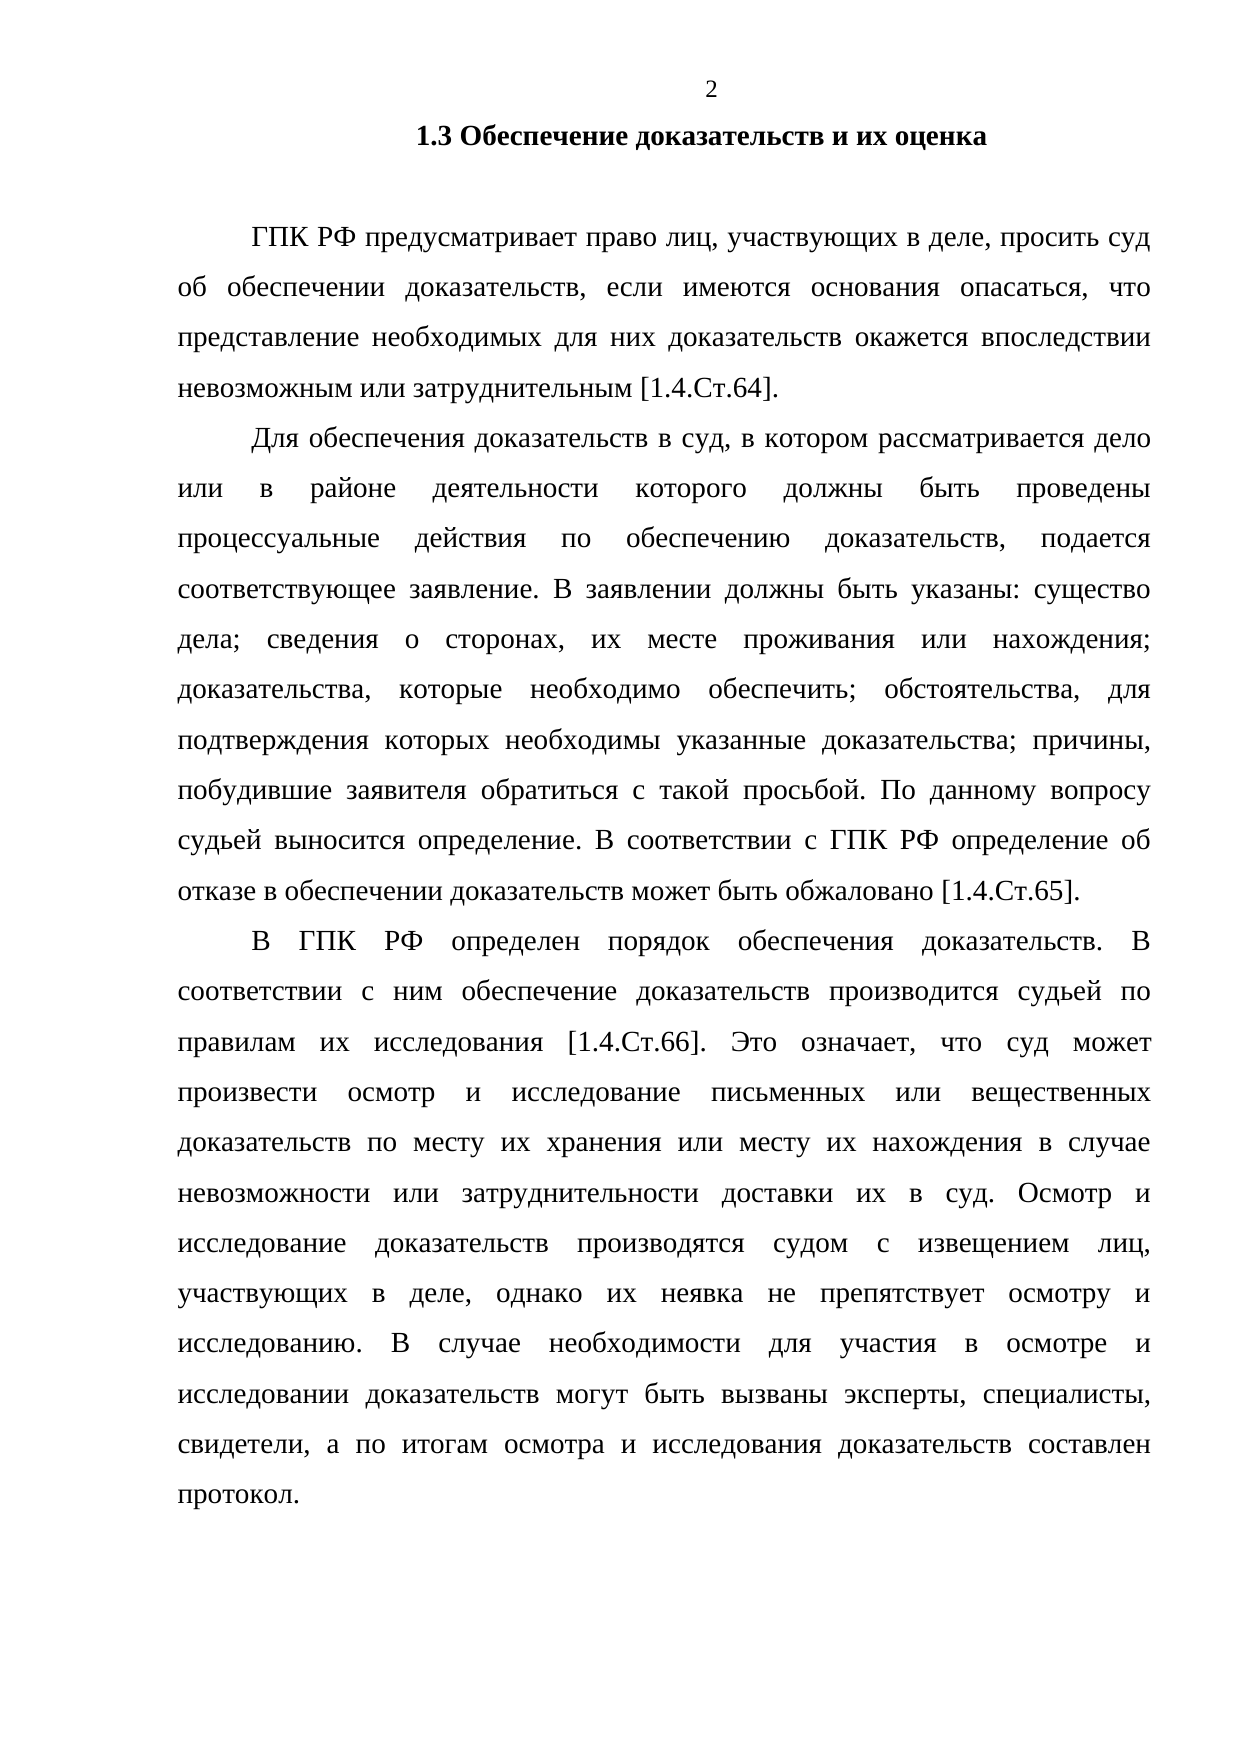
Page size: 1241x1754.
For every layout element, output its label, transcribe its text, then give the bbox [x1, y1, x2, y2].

text ГПК РФ предусматривает право лиц, участвующих в деле, просить суд об обеспечении доказательств, если имеются основания опасаться, что представление необходимых для них доказательств окажется впоследствии невозможным или затруднительным [1.4.Ст.64]. [177, 219, 1152, 403]
text В ГПК РФ определен порядок обеспечения доказательств. В соответствии с ним обеспечение доказательств производится судьей по правилам их исследования [1.4.Ст.66]. Это означает, что суд может произвести осмотр и исследование письменных или вещественных доказательств по месту их хранения или месту их нахождения в случае невозможности или затруднительности доставки их в суд. Осмотр и исследование доказательств производятся судом с извещением лиц, участвующих в деле, однако их неявка не препятствует осмотру и исследованию. В случае необходимости для участия в осмотре и исследовании доказательств могут быть вызваны эксперты, специалисты, свидетели, а по итогам осмотра и исследования доказательств составлен протокол. [177, 923, 1152, 1510]
text Для обеспечения доказательств в суд, в котором рассматривается дело или в районе деятельности которого должны быть проведены процессуальные действия по обеспечению доказательств, подается соответствующее заявление. В заявлении должны быть указаны: существо дела; сведения о сторонах, их месте проживания или нахождения; доказательства, которые необходимо обеспечить; обстоятельства, для подтверждения которых необходимы указанные доказательства; причины, побудившие заявителя обратиться с такой просьбой. По данному вопросу судьей выносится определение. В соответствии с ГПК РФ определение об отказе в обеспечении доказательств может быть обжаловано [1.4.Ст.65]. [177, 420, 1152, 906]
text 1.3 Обеспечение доказательств и их оценка [177, 118, 1152, 152]
